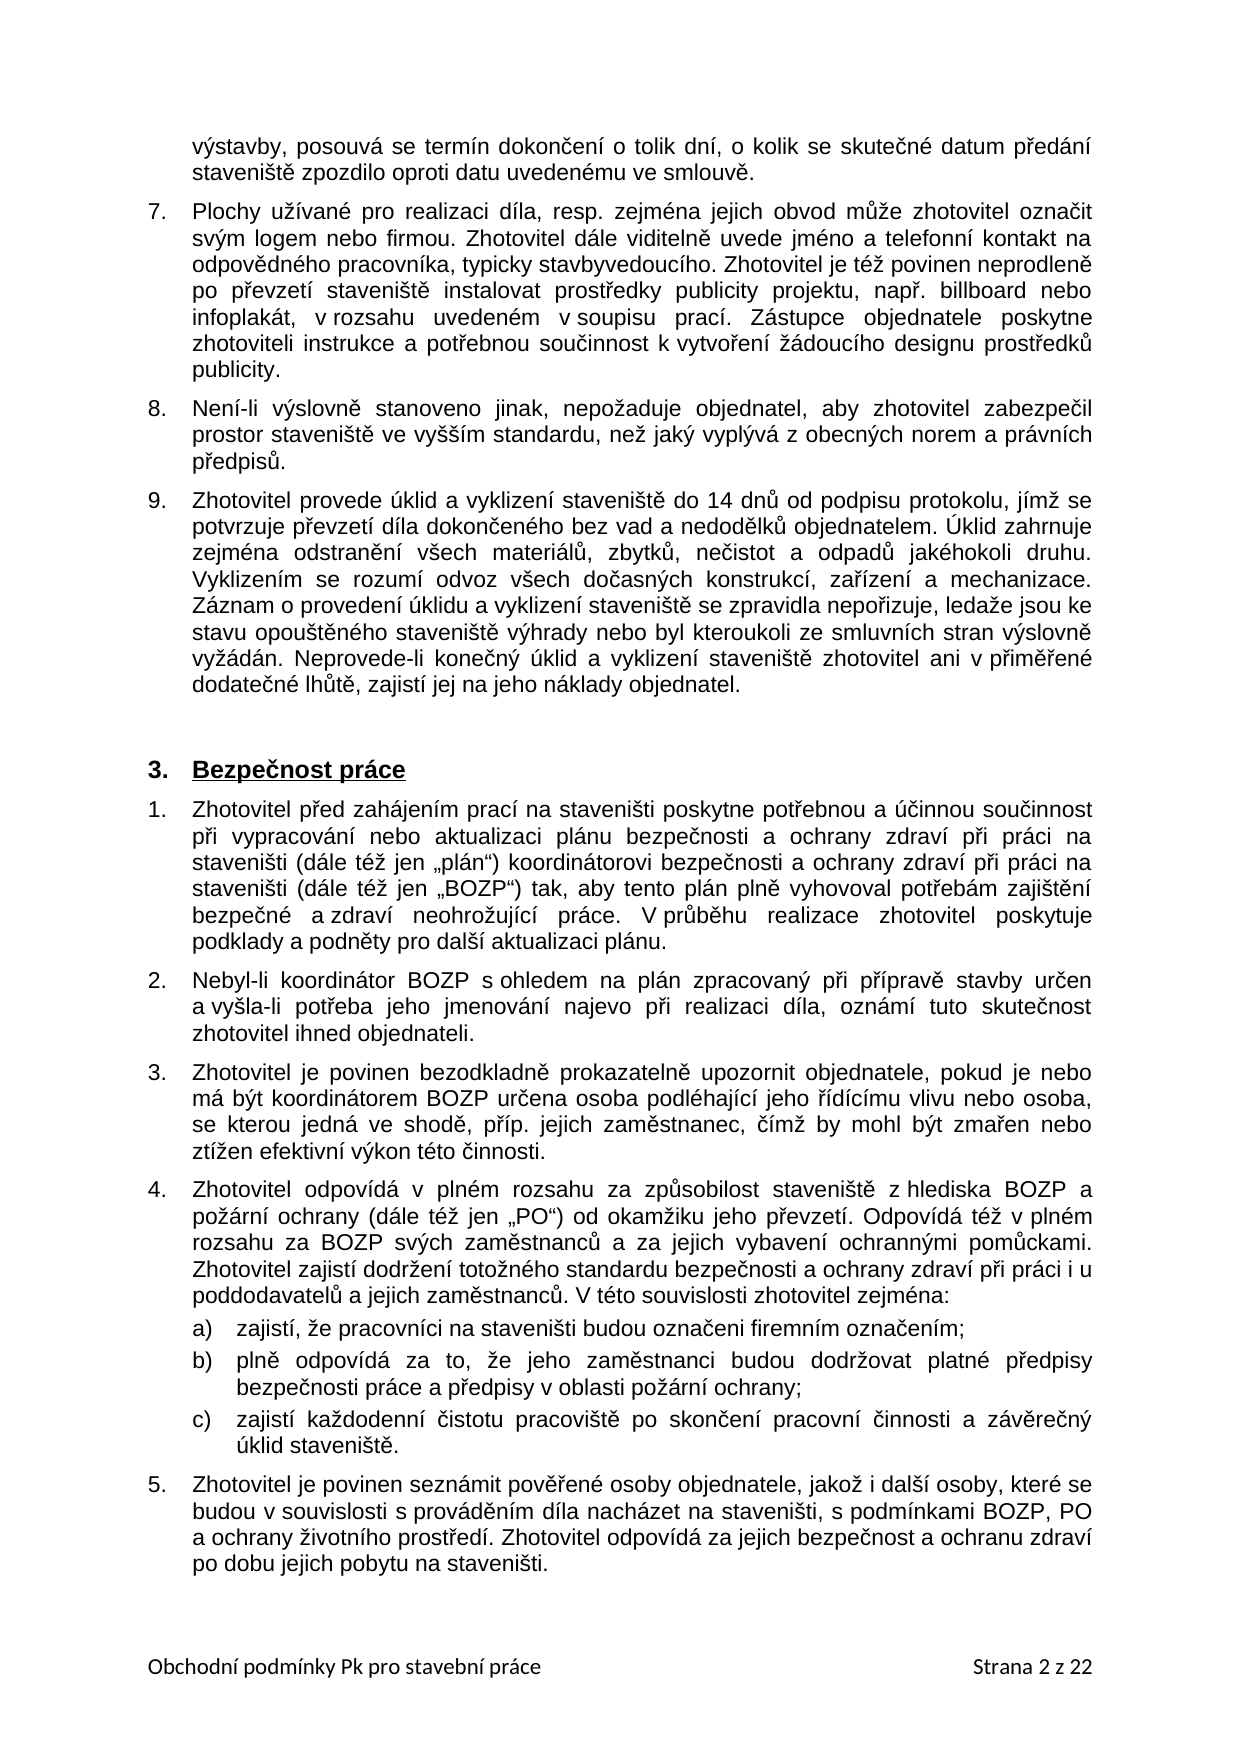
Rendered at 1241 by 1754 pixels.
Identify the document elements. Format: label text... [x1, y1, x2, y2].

text 1. Zhotovitel před zahájením prací na staveništi poskytne potřebnou a účinnou součinnost při vypracování nebo aktualizaci plánu bezpečnosti a ochrany zdraví při práci na staveništi (dále též jen „plán“) koordinátorovi bezpečnosti a ochrany zdraví při práci na staveništi (dále též jen „BOZP“) tak, aby tento plán plně vyhovoval potřebám zajištění bezpečné a zdraví neohrožující práce. V průběhu realizace zhotovitel poskytuje podklady a podněty pro další aktualizaci plánu. [148, 796, 1093, 954]
text 7. Plochy užívané pro realizaci díla, resp. zejména jejich obvod může zhotovitel označit svým logem nebo firmou. Zhotovitel dále viditelně uvede jméno a telefonní kontakt na odpovědného pracovníka, typicky stavbyvedoucího. Zhotovitel je též povinen neprodleně po převzetí staveniště instalovat prostředky publicity projektu, např. billboard nebo infoplakát, v rozsahu uvedeném v soupisu prací. Zástupce objednatele poskytne zhotoviteli instrukce a potřebnou součinnost k vytvoření žádoucího designu prostředků publicity. [148, 198, 1093, 383]
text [148, 133, 1093, 186]
list Bezpečnost práce [148, 755, 1093, 784]
text 4. Zhotovitel odpovídá v plném rozsahu za způsobilost staveniště z hlediska BOZP a požární ochrany (dále též jen „PO“) od okamžiku jeho převzetí. Odpovídá též v plném rozsahu za BOZP svých zaměstnanců a za jejich vybavení ochrannými pomůckami. Zhotovitel zajistí dodržení totožného standardu bezpečnosti a ochrany zdraví při práci i u poddodavatelů a jejich zaměstnanců. V této souvislosti zhotovitel zejména: [148, 1176, 1093, 1308]
text b) plně odpovídá za to, že jeho zaměstnanci budou dodržovat platné předpisy bezpečnosti práce a předpisy v oblasti požární ochrany; [192, 1347, 1093, 1400]
text 8. Není-li výslovně stanoveno jinak, nepožaduje objednatel, aby zhotovitel zabezpečil prostor staveniště ve vyšším standardu, než jaký vyplývá z obecných norem a právních předpisů. [148, 395, 1093, 474]
text 5. Zhotovitel je povinen seznámit pověřené osoby objednatele, jakož i další osoby, které se budou v souvislosti s prováděním díla nacházet na staveništi, s podmínkami BOZP, PO a ochrany životního prostředí. Zhotovitel odpovídá za jejich bezpečnost a ochranu zdraví po dobu jejich pobytu na staveništi. [148, 1471, 1093, 1577]
text 3. Zhotovitel je povinen bezodkladně prokazatelně upozornit objednatele, pokud je nebo má být koordinátorem BOZP určena osoba podléhající jeho řídícímu vlivu nebo osoba, se kterou jedná ve shodě, příp. jejich zaměstnanec, čímž by mohl být zmařen nebo ztížen efektivní výkon této činnosti. [148, 1058, 1093, 1164]
text 9. Zhotovitel provede úklid a vyklizení staveniště do 14 dnů od podpisu protokolu, jímž se potvrzuje převzetí díla dokončeného bez vad a nedodělků objednatelem. Úklid zahrnuje zejména odstranění všech materiálů, zbytků, nečistot a odpadů jakéhokoli druhu. Vyklizením se rozumí odvoz všech dočasných konstrukcí, zařízení a mechanizace. Záznam o provedení úklidu a vyklizení staveniště se zpravidla nepořizuje, ledaže jsou ke stavu opouštěného staveniště výhrady nebo byl kteroukoli ze smluvních stran výslovně vyžádán. Neprovede-li konečný úklid a vyklizení staveniště zhotovitel ani v přiměřené dodatečné lhůtě, zajistí jej na jeho náklady objednatel. [148, 487, 1093, 697]
text 2. Nebyl-li koordinátor BOZP s ohledem na plán zpracovaný při přípravě stavby určen a vyšla-li potřeba jeho jmenování najevo při realizaci díla, oznámí tuto skutečnost zhotovitel ihned objednateli. [148, 967, 1093, 1046]
text a) zajistí, že pracovníci na staveništi budou označeni firemním označením; [192, 1314, 1093, 1341]
text c) zajistí každodenní čistotu pracoviště po skončení pracovní činnosti a závěrečný úklid staveniště. [192, 1406, 1093, 1459]
